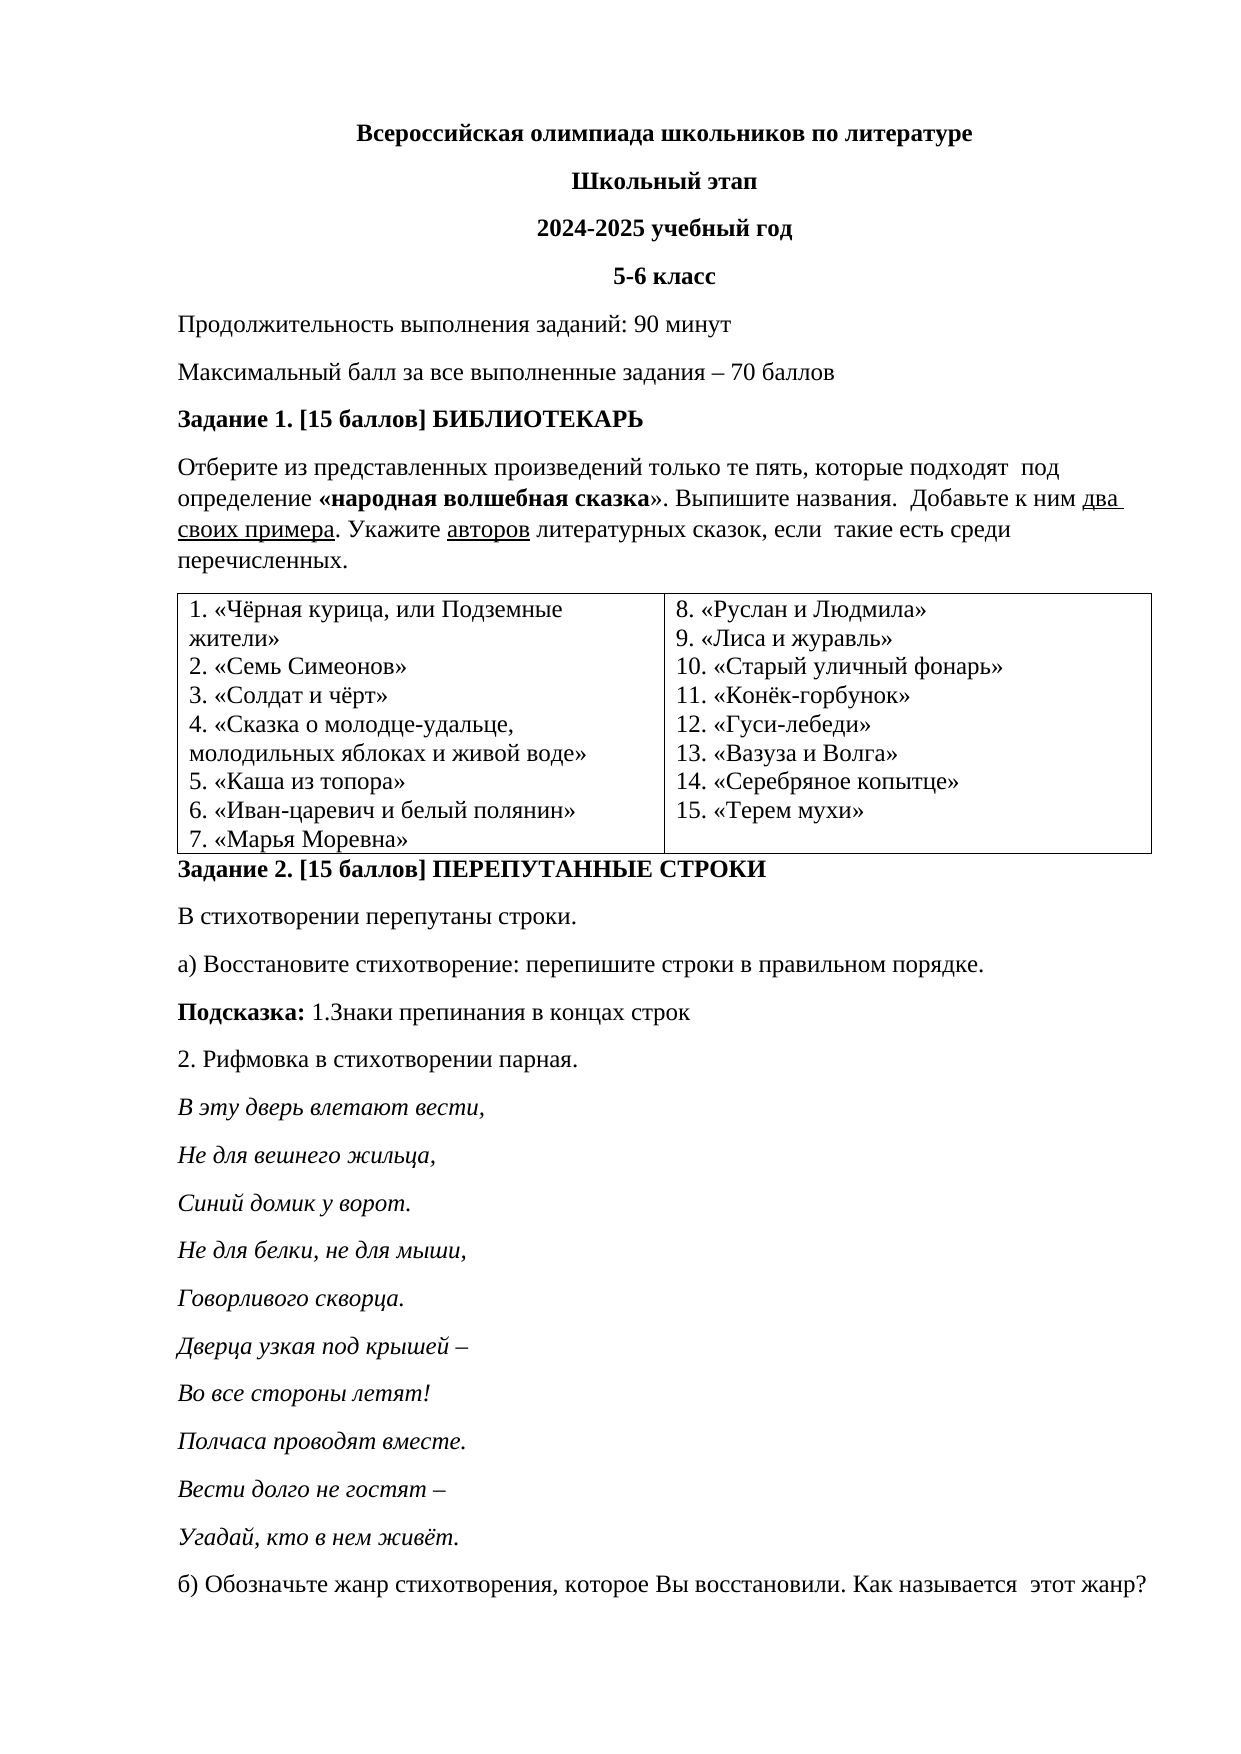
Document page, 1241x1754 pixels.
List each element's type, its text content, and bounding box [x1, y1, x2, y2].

text б) Обозначьте жанр стихотворения, которое Вы восстановили. Как называется этот жанр? [177, 1569, 1152, 1598]
text Продолжительность выполнения заданий: 90 минут [177, 309, 1152, 338]
text Задание 2. [15 баллов] ПЕРЕПУТАННЫЕ СТРОКИ [177, 854, 1152, 882]
text Отберите из представленных произведений только те пять, которые подходят под определение «народная волшебная сказка». Выпишите названия. Добавьте к ним два своих примера. Укажите авторов литературных сказок, если такие есть среди перечисленных. [177, 452, 1152, 574]
text Максимальный балл за все выполненные задания – 70 баллов [177, 357, 1152, 385]
text 2024-2025 учебный год [177, 213, 1152, 242]
text Всероссийская олимпиада школьников по литературе [177, 118, 1152, 147]
text Дверца узкая под крышей – [177, 1331, 1152, 1359]
text В эту дверь влетают вести, [177, 1092, 1152, 1121]
text Угадай, кто в нем живёт. [177, 1522, 1152, 1550]
text Задание 1. [15 баллов] БИБЛИОТЕКАРЬ [177, 404, 1152, 433]
text Полчаса проводят вместе. [177, 1426, 1152, 1455]
text Подсказка: 1.Знаки препинания в концах строк [177, 997, 1152, 1026]
text 2. Рифмовка в стихотворении парная. [177, 1044, 1152, 1073]
text Школьный этап [177, 166, 1152, 194]
text Не для вешнего жильца, [177, 1140, 1152, 1169]
text Во все стороны летят! [177, 1378, 1152, 1407]
text Вести долго не гостят – [177, 1474, 1152, 1503]
table_header 8. «Руслан и Людмила» 9. «Лиса и журавль» 10. «Старый уличный фонарь» 11. «Конёк-горбунок» 12. «Гуси-лебеди» 13. «Вазуза и Волга» 14. «Серебряное копытце» 15. «Терем мухи» [665, 594, 1151, 853]
text В стихотворении перепутаны строки. [177, 901, 1152, 930]
text Синий домик у ворот. [177, 1188, 1152, 1216]
text а) Восстановите стихотворение: перепишите строки в правильном порядке. [177, 949, 1152, 978]
text Говорливого скворца. [177, 1283, 1152, 1312]
table_header 1. «Чёрная курица, или Подземные жители» 2. «Семь Симеонов» 3. «Солдат и чёрт» 4. «Сказка о молодце-удальце, молодильных яблоках и живой воде» 5. «Каша из топора» 6. «Иван-царевич и белый полянин» 7. «Марья Моревна» [178, 594, 664, 853]
text Не для белки, не для мыши, [177, 1235, 1152, 1264]
text 5-6 класс [177, 261, 1152, 290]
